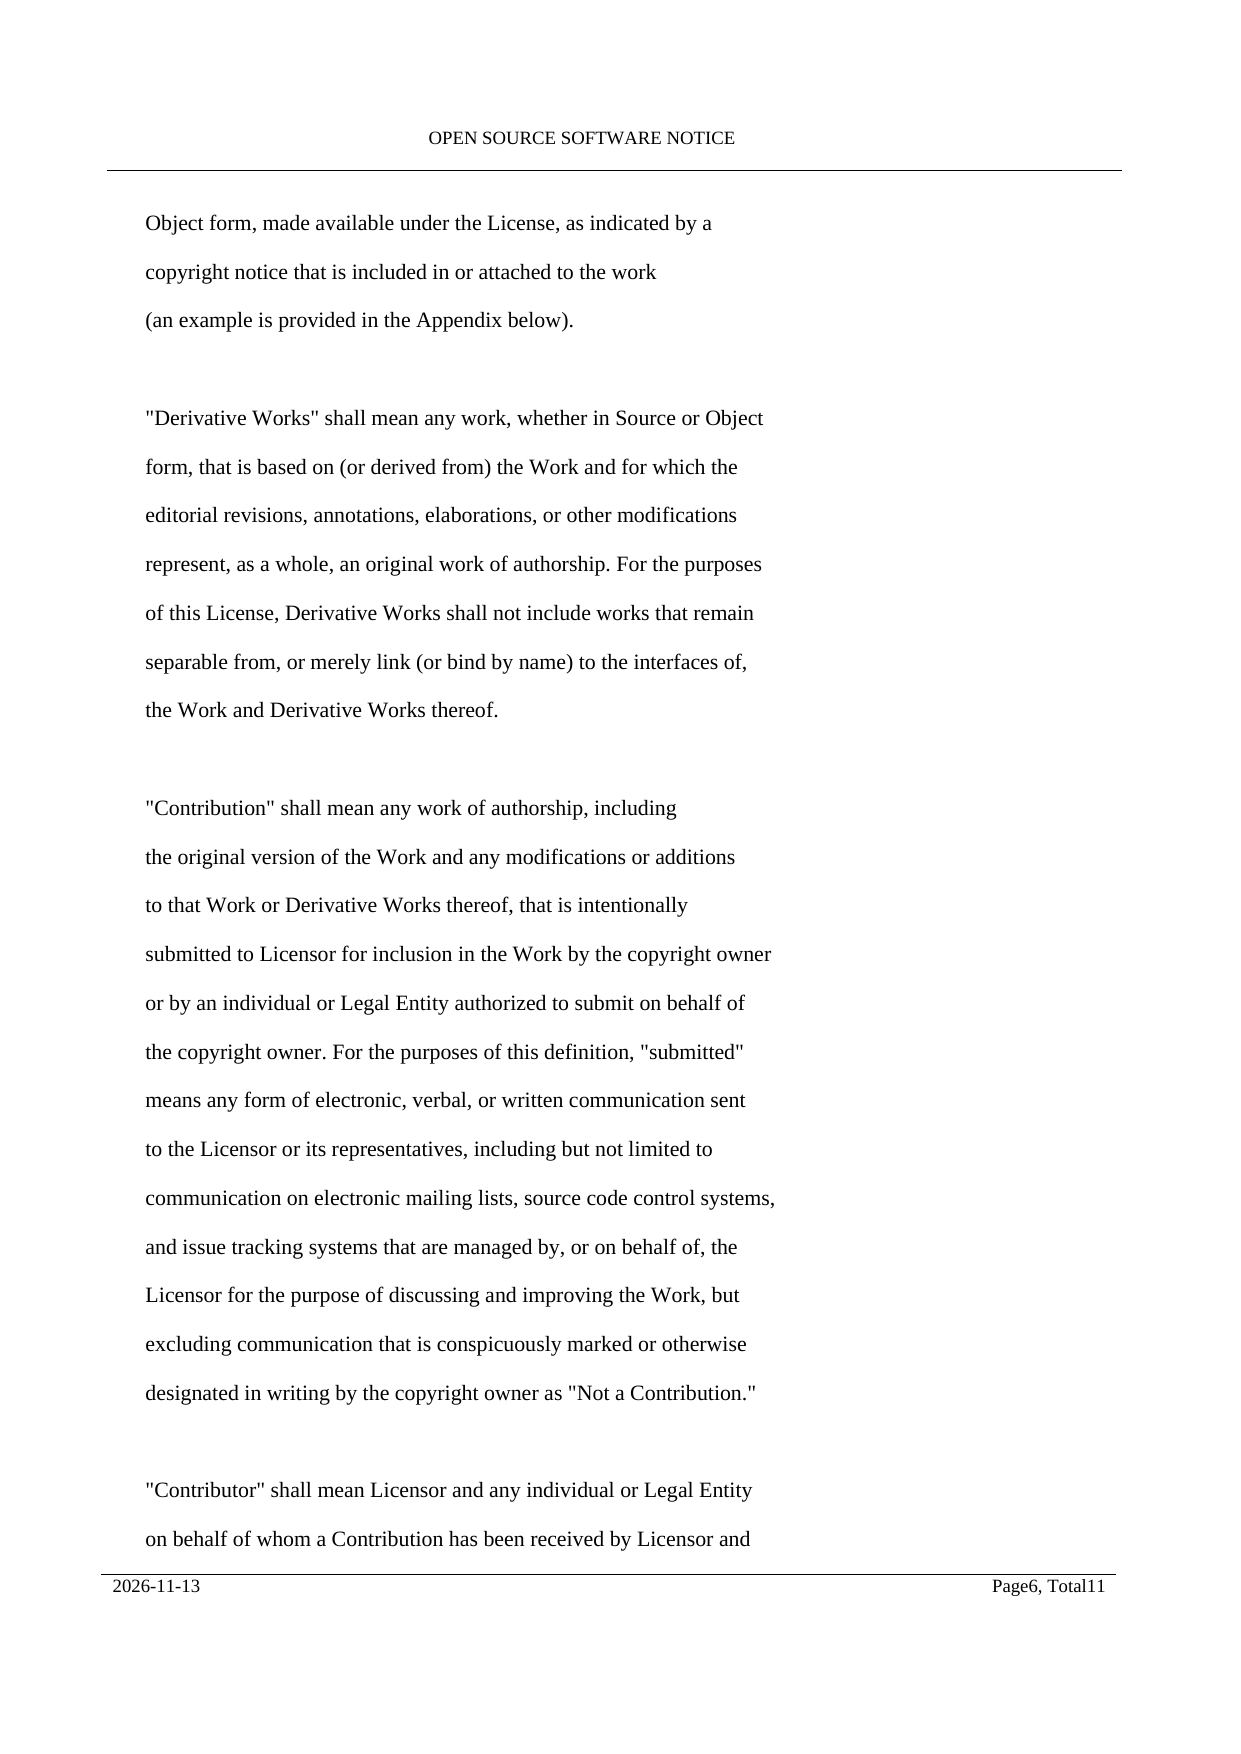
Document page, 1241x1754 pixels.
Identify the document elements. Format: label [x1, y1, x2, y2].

text [112, 206, 1128, 1555]
